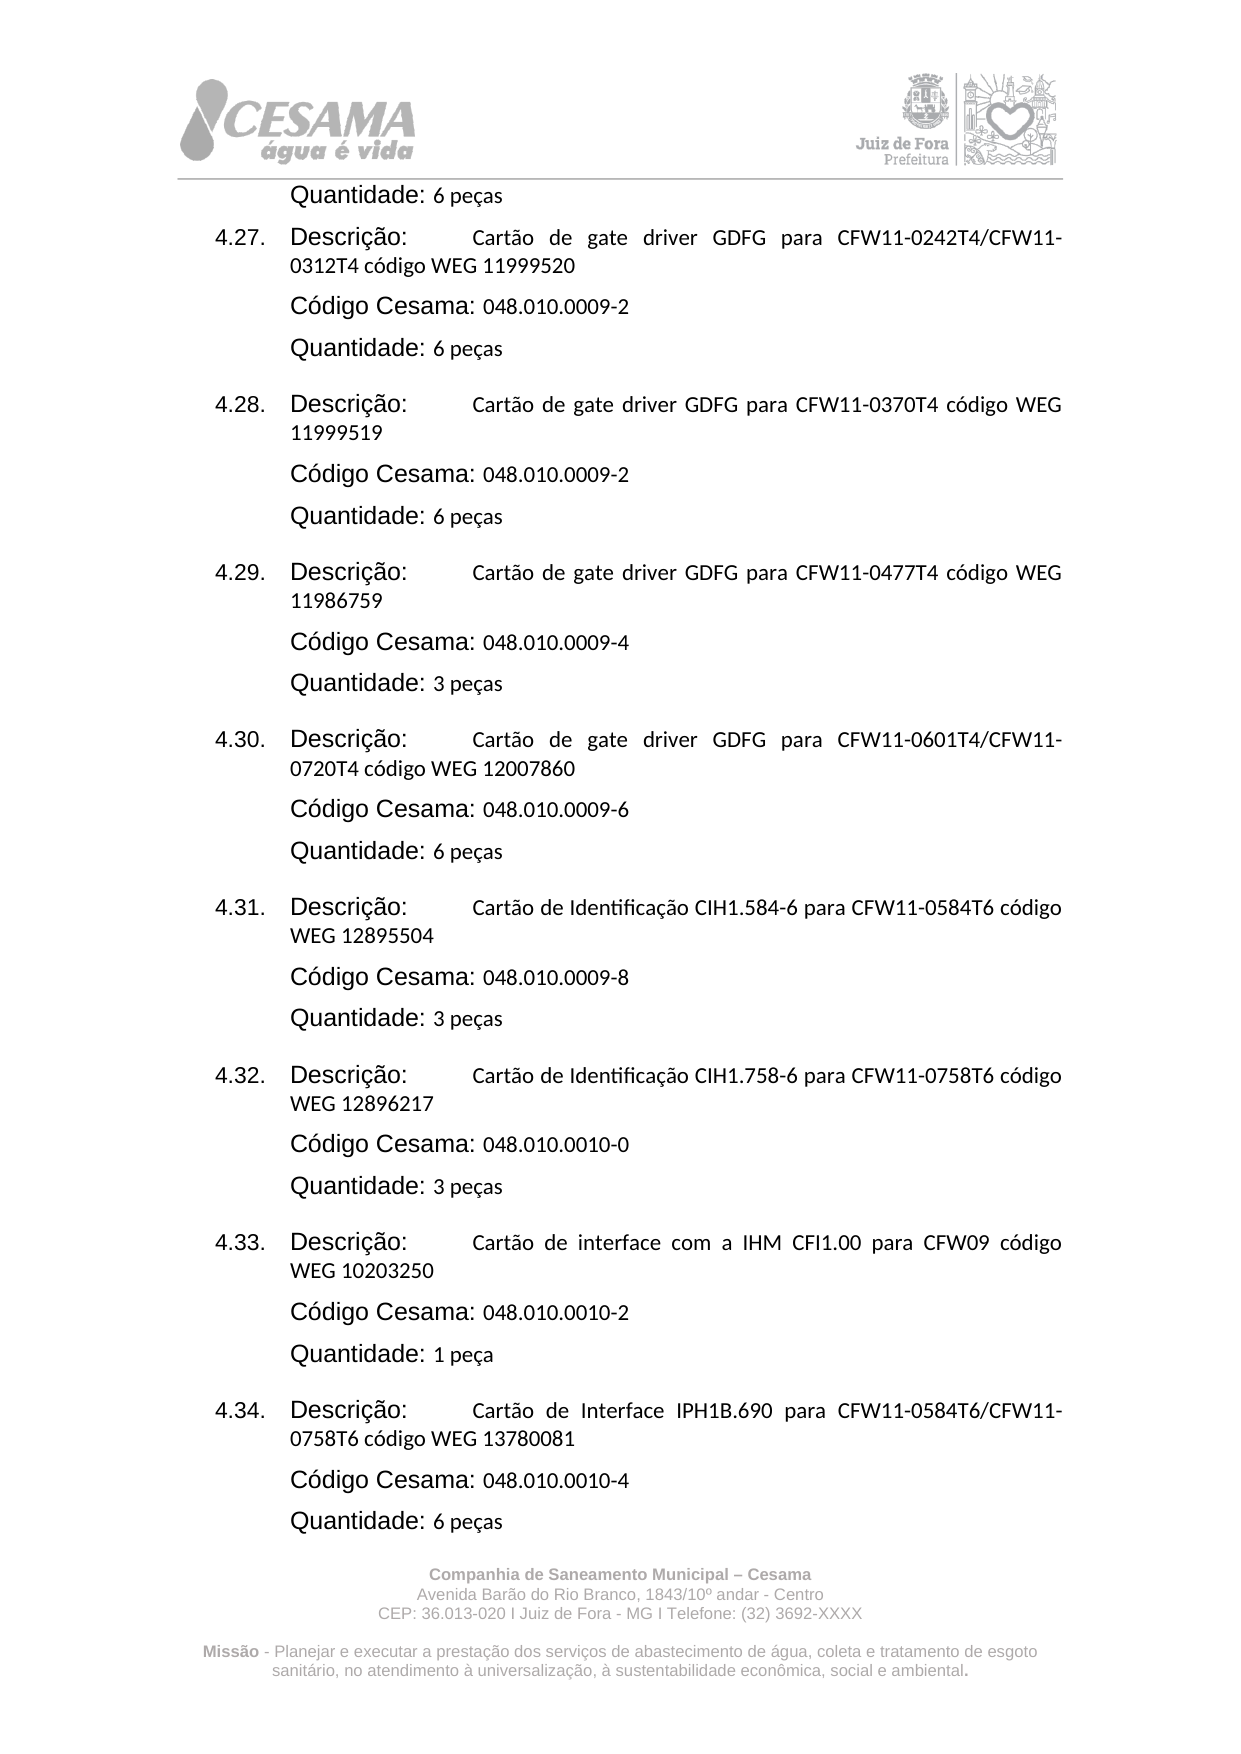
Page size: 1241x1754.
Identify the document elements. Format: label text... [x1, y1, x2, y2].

list Descrição: Cartão de gate driver GDFG para CFW11-0477T4 código WEG 11986759 [215, 557, 1063, 614]
list Descrição: Cartão de gate driver GDFG para CFW11-0242T4/CFW11-0312T4 código WEG 11999520 [215, 222, 1063, 279]
text Quantidade: 3 peças [216, 1003, 1063, 1033]
text Quantidade: 6 peças [216, 333, 1063, 362]
text Código Cesama: 048.010.0010-2 [290, 1297, 1063, 1326]
list Descrição: Cartão de gate driver GDFG para CFW11-0370T4 código WEG 11999519 [215, 389, 1063, 446]
text Quantidade: 1 peça [216, 1339, 1063, 1368]
text Quantidade: 6 peças [216, 501, 1063, 530]
text Quantidade: 6 peças [216, 836, 1063, 865]
picture [177, 73, 1064, 180]
text Código Cesama: 048.010.0009-6 [290, 794, 1063, 823]
text Código Cesama: 048.010.0010-0 [290, 1129, 1063, 1158]
text Quantidade: 6 peças [290, 180, 1063, 209]
text Quantidade: 3 peças [216, 1171, 1063, 1200]
text Código Cesama: 048.010.0009-2 [290, 291, 1063, 321]
list Descrição: Cartão de Identificação CIH1.758-6 para CFW11-0758T6 código WEG 12896217 [215, 1060, 1063, 1117]
list Descrição: Cartão de interface com a IHM CFI1.00 para CFW09 código WEG 10203250 [215, 1227, 1063, 1284]
text Código Cesama: 048.010.0009-4 [290, 627, 1063, 656]
list Descrição: Cartão de gate driver GDFG para CFW11-0601T4/CFW11-0720T4 código WEG 12007860 [215, 724, 1063, 782]
text Código Cesama: 048.010.0010-4 [290, 1464, 1063, 1494]
text Quantidade: 3 peças [216, 668, 1063, 697]
text Quantidade: 6 peças [216, 1506, 1063, 1535]
text Código Cesama: 048.010.0009-2 [290, 459, 1063, 488]
list Descrição: Cartão de Interface IPH1B.690 para CFW11-0584T6/CFW11-0758T6 código WEG 13780081 [215, 1395, 1063, 1452]
text Código Cesama: 048.010.0009-8 [290, 962, 1063, 991]
list Descrição: Cartão de Identificação CIH1.584-6 para CFW11-0584T6 código WEG 12895504 [215, 892, 1063, 949]
